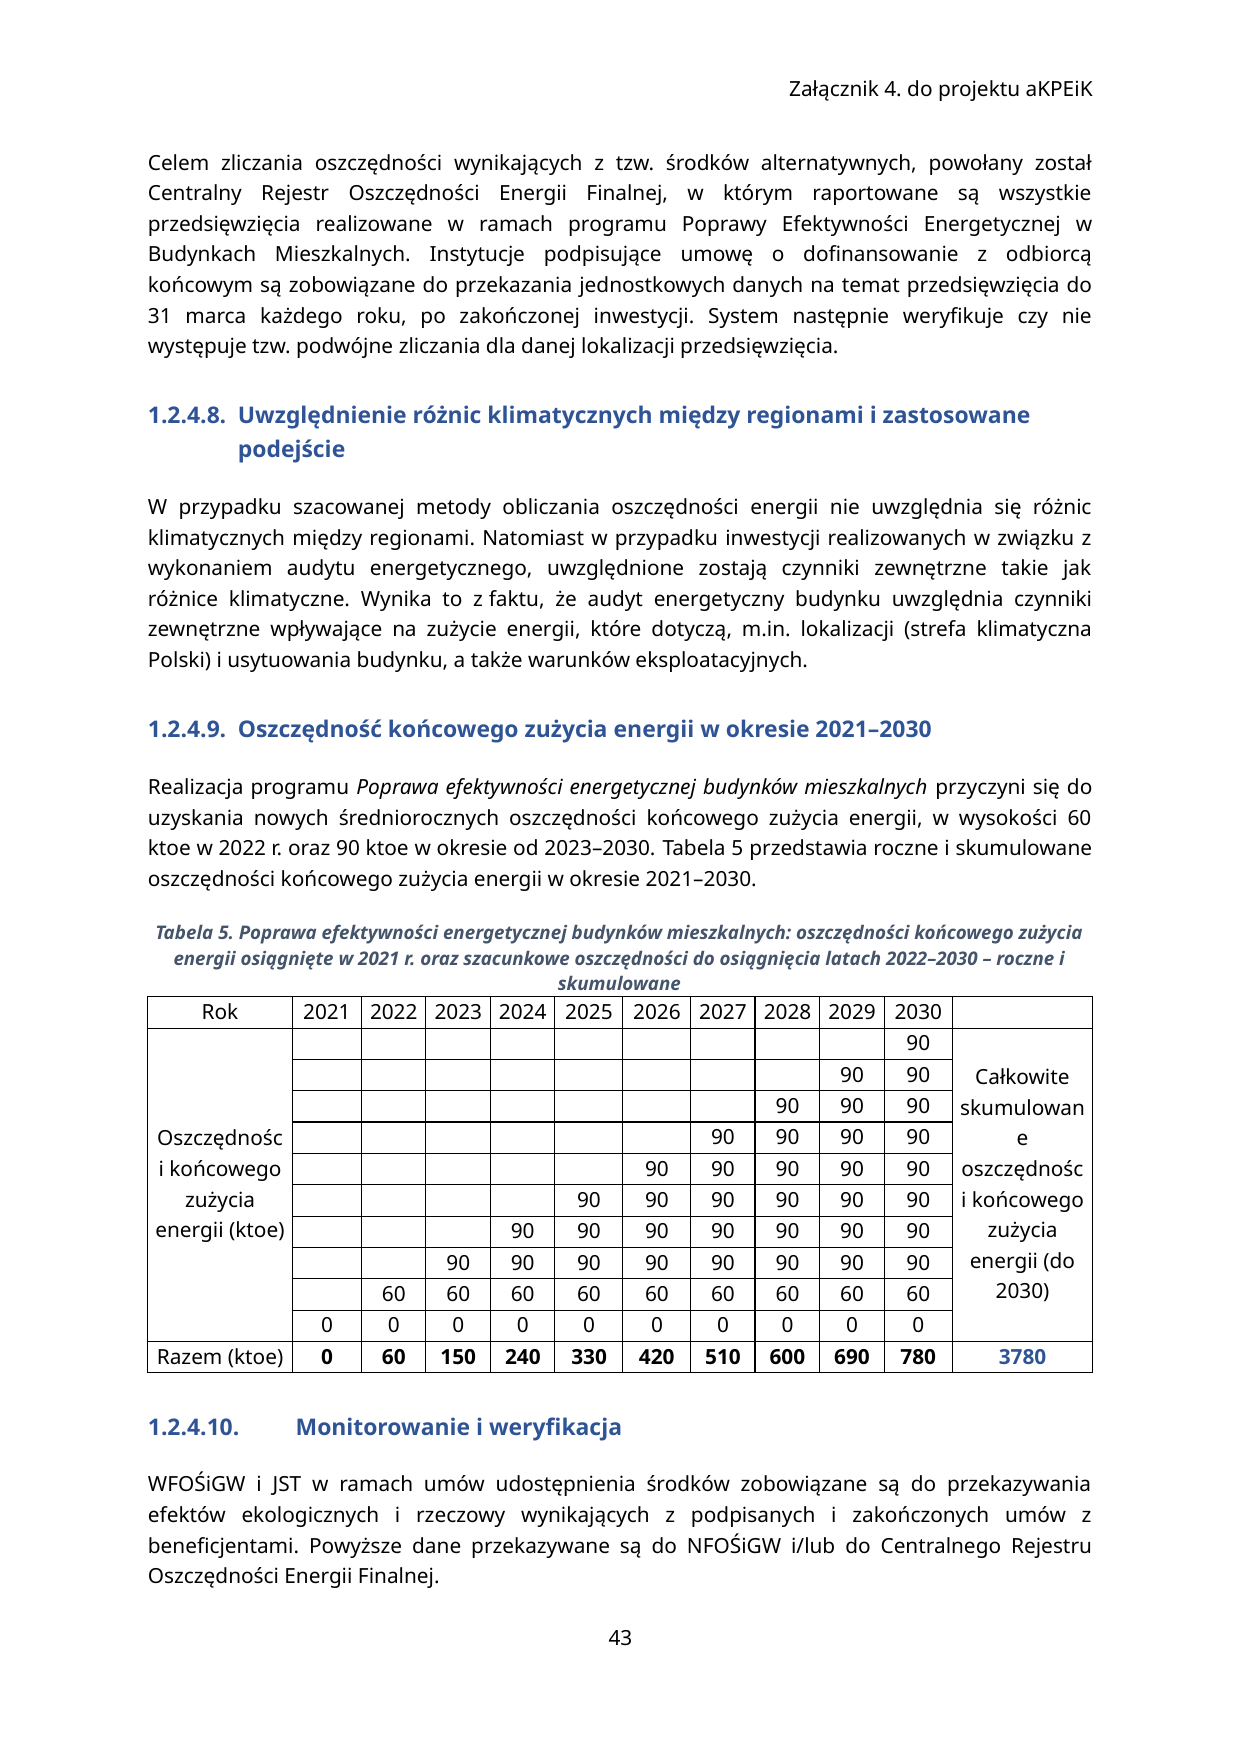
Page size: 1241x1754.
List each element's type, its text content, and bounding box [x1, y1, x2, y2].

table_cell [293, 1029, 361, 1059]
table_cell [293, 1279, 361, 1309]
table_cell 90 [691, 1185, 754, 1216]
table_cell 90 [691, 1217, 754, 1247]
table_cell [555, 1091, 622, 1121]
table_cell 60 [885, 1279, 952, 1309]
table_cell [362, 1123, 425, 1153]
table_cell [293, 1123, 361, 1153]
table_header 2021 [293, 997, 361, 1027]
table_cell [362, 1029, 425, 1059]
table_cell 3780 [953, 1342, 1092, 1372]
table_cell [623, 1123, 690, 1153]
table_header [953, 997, 1092, 1027]
table_cell [555, 1060, 622, 1090]
table_header 2029 [820, 997, 884, 1027]
table_cell [362, 1217, 425, 1247]
table_cell 60 [691, 1279, 754, 1309]
table_cell 150 [426, 1342, 490, 1372]
table_cell 90 [623, 1185, 690, 1216]
table_cell [362, 1185, 425, 1216]
table_header 2026 [623, 997, 690, 1027]
table_cell [491, 1185, 554, 1216]
table_header 2024 [491, 997, 554, 1027]
table_cell [426, 1060, 490, 1090]
table_cell 0 [293, 1342, 361, 1372]
table_header 2025 [555, 997, 622, 1027]
table_cell 0 [691, 1311, 754, 1341]
table_cell 90 [691, 1154, 754, 1184]
table_cell [756, 1060, 819, 1090]
table_cell 0 [491, 1311, 554, 1341]
table_header 2022 [362, 997, 425, 1027]
table_cell [426, 1123, 490, 1153]
table_cell 90 [820, 1248, 884, 1278]
table_cell 0 [756, 1311, 819, 1341]
table_cell [691, 1091, 754, 1121]
table_cell 90 [820, 1154, 884, 1184]
table_cell 90 [885, 1060, 952, 1090]
table_cell 90 [691, 1248, 754, 1278]
table_cell 90 [885, 1185, 952, 1216]
text W przypadku szacowanej metody obliczania oszczędności energii nie uwzględnia się różnic klimatycznych między regionami. Natomiast w przypadku inwestycji realizowanych w związku z wykonaniem audytu energetycznego, uwzględnione zostają czynniki zewnętrzne takie jak różnice klimatyczne. Wynika to z faktu, że audyt energetyczny budynku uwzględnia czynniki zewnętrzne wpływające na zużycie energii, które dotyczą, m.in. lokalizacji (strefa klimatyczna Polski) i usytuowania budynku, a także warunków eksploatacyjnych. [148, 492, 1093, 673]
table_cell [293, 1217, 361, 1247]
table_cell 90 [623, 1248, 690, 1278]
table_header 2030 [885, 997, 952, 1027]
table_cell 90 [623, 1217, 690, 1247]
table_cell [293, 1248, 361, 1278]
table_cell [555, 1123, 622, 1153]
table_cell 0 [885, 1311, 952, 1341]
table_cell [293, 1091, 361, 1121]
text Realizacja programu Poprawa efektywności energetycznej budynków mieszkalnych przyczyni się do uzyskania nowych średniorocznych oszczędności końcowego zużycia energii, w wysokości 60 ktoe w 2022 r. oraz 90 ktoe w okresie od 2023–2030. Tabela 5 przedstawia roczne i skumulowane oszczędności końcowego zużycia energii w okresie 2021–2030. [148, 772, 1093, 892]
text Tabela 5. Poprawa efektywności energetycznej budynków mieszkalnych: oszczędności końcowego zużycia energii osiągnięte w 2021 r. oraz szacunkowe oszczędności do osiągnięcia latach 2022–2030 – roczne i skumulowane [148, 919, 1093, 996]
table_header 2027 [691, 997, 754, 1027]
text WFOŚiGW i JST w ramach umów udostępnienia środków zobowiązane są do przekazywania efektów ekologicznych i rzeczowy wynikających z podpisanych i zakończonych umów z beneficjentami. Powyższe dane przekazywane są do NFOŚiGW i/lub do Centralnego Rejestru Oszczędności Energii Finalnej. [148, 1469, 1093, 1590]
table_cell 90 [426, 1248, 490, 1278]
table_cell 60 [820, 1279, 884, 1309]
table_cell 60 [756, 1279, 819, 1309]
table_cell [491, 1154, 554, 1184]
table_cell 60 [362, 1279, 425, 1309]
table_cell [491, 1123, 554, 1153]
table_cell 60 [426, 1279, 490, 1309]
table_cell 90 [885, 1154, 952, 1184]
table_header Rok [148, 997, 292, 1027]
table_cell 0 [820, 1311, 884, 1341]
text Celem zliczania oszczędności wynikających z tzw. środków alternatywnych, powołany został Centralny Rejestr Oszczędności Energii Finalnej, w którym raportowane są wszystkie przedsięwzięcia realizowane w ramach programu Poprawy Efektywności Energetycznej w Budynkach Mieszkalnych. Instytucje podpisujące umowę o dofinansowanie z odbiorcą końcowym są zobowiązane do przekazania jednostkowych danych na temat przedsięwzięcia do 31 marca każdego roku, po zakończonej inwestycji. System następnie weryfikuje czy nie występuje tzw. podwójne zliczania dla danej lokalizacji przedsięwzięcia. [148, 148, 1093, 360]
table_cell [362, 1248, 425, 1278]
table_cell 90 [756, 1154, 819, 1184]
subtitle Monitorowanie i weryfikacja [148, 1411, 1093, 1442]
table_cell 90 [820, 1185, 884, 1216]
table_cell 90 [885, 1217, 952, 1247]
table_cell 90 [885, 1091, 952, 1121]
table_cell [426, 1217, 490, 1247]
table_cell 510 [691, 1342, 754, 1372]
table_cell 90 [885, 1029, 952, 1059]
table_cell 90 [820, 1217, 884, 1247]
table_cell [293, 1154, 361, 1184]
table_cell [426, 1154, 490, 1184]
table_cell 90 [555, 1217, 622, 1247]
table_cell 600 [756, 1342, 819, 1372]
table_cell 240 [491, 1342, 554, 1372]
table_cell [293, 1185, 361, 1216]
table_cell 90 [885, 1123, 952, 1153]
table_cell [555, 1154, 622, 1184]
table_cell 90 [820, 1060, 884, 1090]
table_cell 90 [756, 1091, 819, 1121]
table_cell 90 [555, 1248, 622, 1278]
table_cell 90 [820, 1091, 884, 1121]
table_cell Oszczędności końcowego zużycia energii (ktoe) [148, 1029, 292, 1341]
table_cell 90 [691, 1123, 754, 1153]
table_cell 90 [820, 1123, 884, 1153]
table_cell 90 [756, 1123, 819, 1153]
table_cell Całkowite skumulowane oszczędności końcowego zużycia energii (do 2030) [953, 1029, 1092, 1341]
subtitle Oszczędność końcowego zużycia energii w okresie 2021–2030 [148, 713, 1093, 744]
table_cell [623, 1060, 690, 1090]
table_header 2028 [756, 997, 819, 1027]
table_cell 60 [362, 1342, 425, 1372]
table_cell [491, 1060, 554, 1090]
table_cell 90 [756, 1248, 819, 1278]
table_cell [691, 1060, 754, 1090]
table_cell [820, 1029, 884, 1059]
table_cell 0 [293, 1311, 361, 1341]
table_cell 90 [756, 1185, 819, 1216]
table_cell 90 [555, 1185, 622, 1216]
table_cell [293, 1060, 361, 1090]
table_header 2023 [426, 997, 490, 1027]
table_cell [756, 1029, 819, 1059]
table_cell 330 [555, 1342, 622, 1372]
table_cell Razem (ktoe) [148, 1342, 292, 1372]
table_cell [426, 1029, 490, 1059]
table_cell 0 [426, 1311, 490, 1341]
table_cell 690 [820, 1342, 884, 1372]
table_cell [691, 1029, 754, 1059]
table_cell [362, 1060, 425, 1090]
table_cell 0 [623, 1311, 690, 1341]
table_cell [362, 1154, 425, 1184]
table_cell [426, 1185, 490, 1216]
table_cell 90 [491, 1248, 554, 1278]
table_cell [555, 1029, 622, 1059]
table_cell 420 [623, 1342, 690, 1372]
table_cell [362, 1091, 425, 1121]
table_cell [623, 1029, 690, 1059]
table_cell [426, 1091, 490, 1121]
table_cell 60 [623, 1279, 690, 1309]
table_cell 0 [555, 1311, 622, 1341]
table_cell 0 [362, 1311, 425, 1341]
table_cell [491, 1091, 554, 1121]
table_cell [623, 1091, 690, 1121]
table_cell 90 [623, 1154, 690, 1184]
table_cell 90 [756, 1217, 819, 1247]
table_cell 780 [885, 1342, 952, 1372]
table_cell 90 [885, 1248, 952, 1278]
table_cell 60 [491, 1279, 554, 1309]
table_cell [491, 1029, 554, 1059]
subtitle Uwzględnienie różnic klimatycznych między regionami i zastosowane podejście [148, 399, 1093, 464]
table_cell 90 [491, 1217, 554, 1247]
table_cell 60 [555, 1279, 622, 1309]
